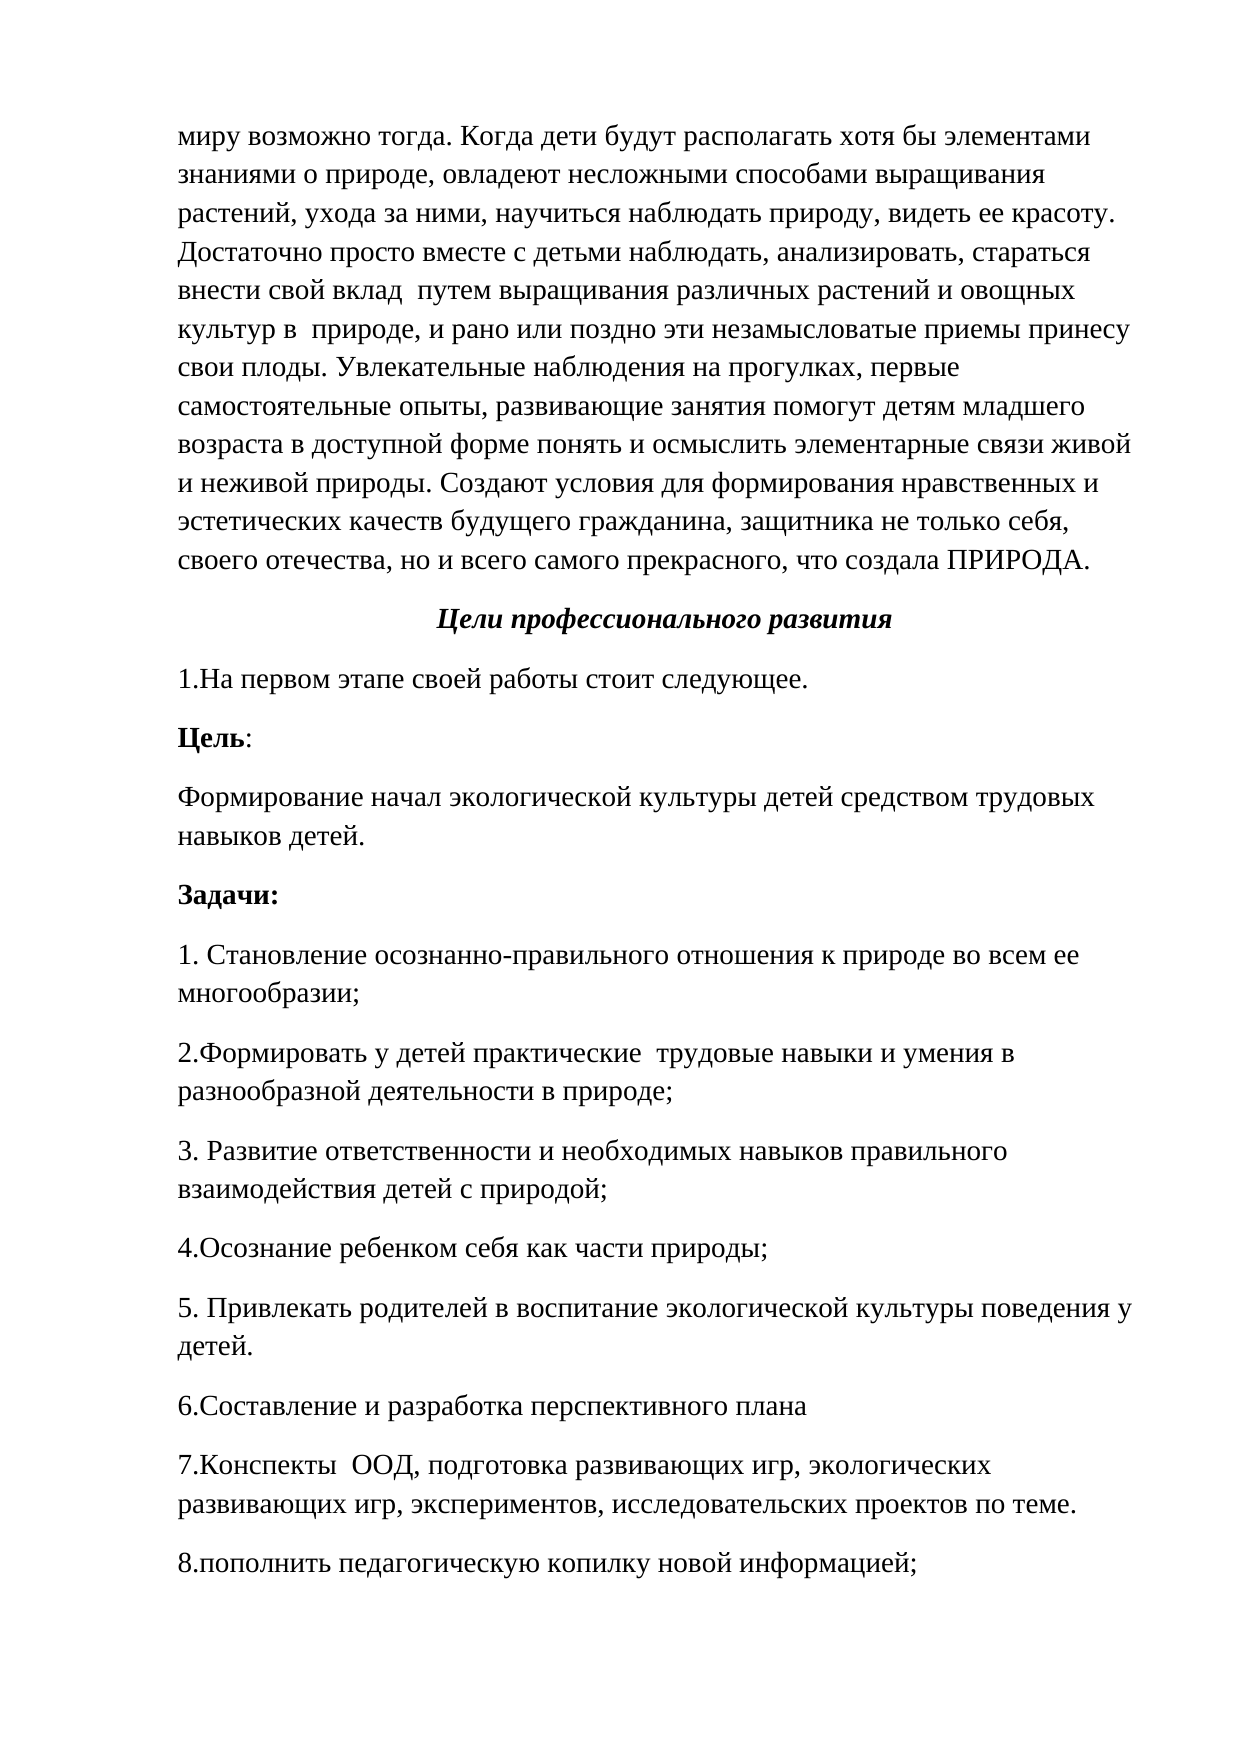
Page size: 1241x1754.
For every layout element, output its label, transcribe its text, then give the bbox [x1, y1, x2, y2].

text 3. Развитие ответственности и необходимых навыков правильного взаимодействия детей с природой; [177, 1133, 1152, 1205]
text Формирование начал экологической культуры детей средством трудовых навыков детей. [177, 779, 1152, 852]
text 8.пополнить педагогическую копилку новой информацией; [177, 1545, 1152, 1579]
text Цели профессионального развития [177, 601, 1152, 635]
text 2.Формировать у детей практические трудовые навыки и умения в разнообразной деятельности в природе; [177, 1035, 1152, 1107]
text 6.Составление и разработка перспективного плана [177, 1388, 1152, 1421]
text 1. Становление осознанно-правильного отношения к природе во всем ее многообразии; [177, 937, 1152, 1009]
text Цель: [177, 720, 1152, 754]
text 4.Осознание ребенком себя как части природы; [177, 1231, 1152, 1264]
text 7.Конспекты ООД, подготовка развивающих игр, экологических развивающих игр, экспериментов, исследовательских проектов по теме. [177, 1447, 1152, 1519]
text 1.На первом этапе своей работы стоит следующее. [177, 661, 1152, 694]
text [177, 118, 1152, 576]
text Задачи: [177, 877, 1152, 911]
text 5. Привлекать родителей в воспитание экологической культуры поведения у детей. [177, 1290, 1152, 1362]
